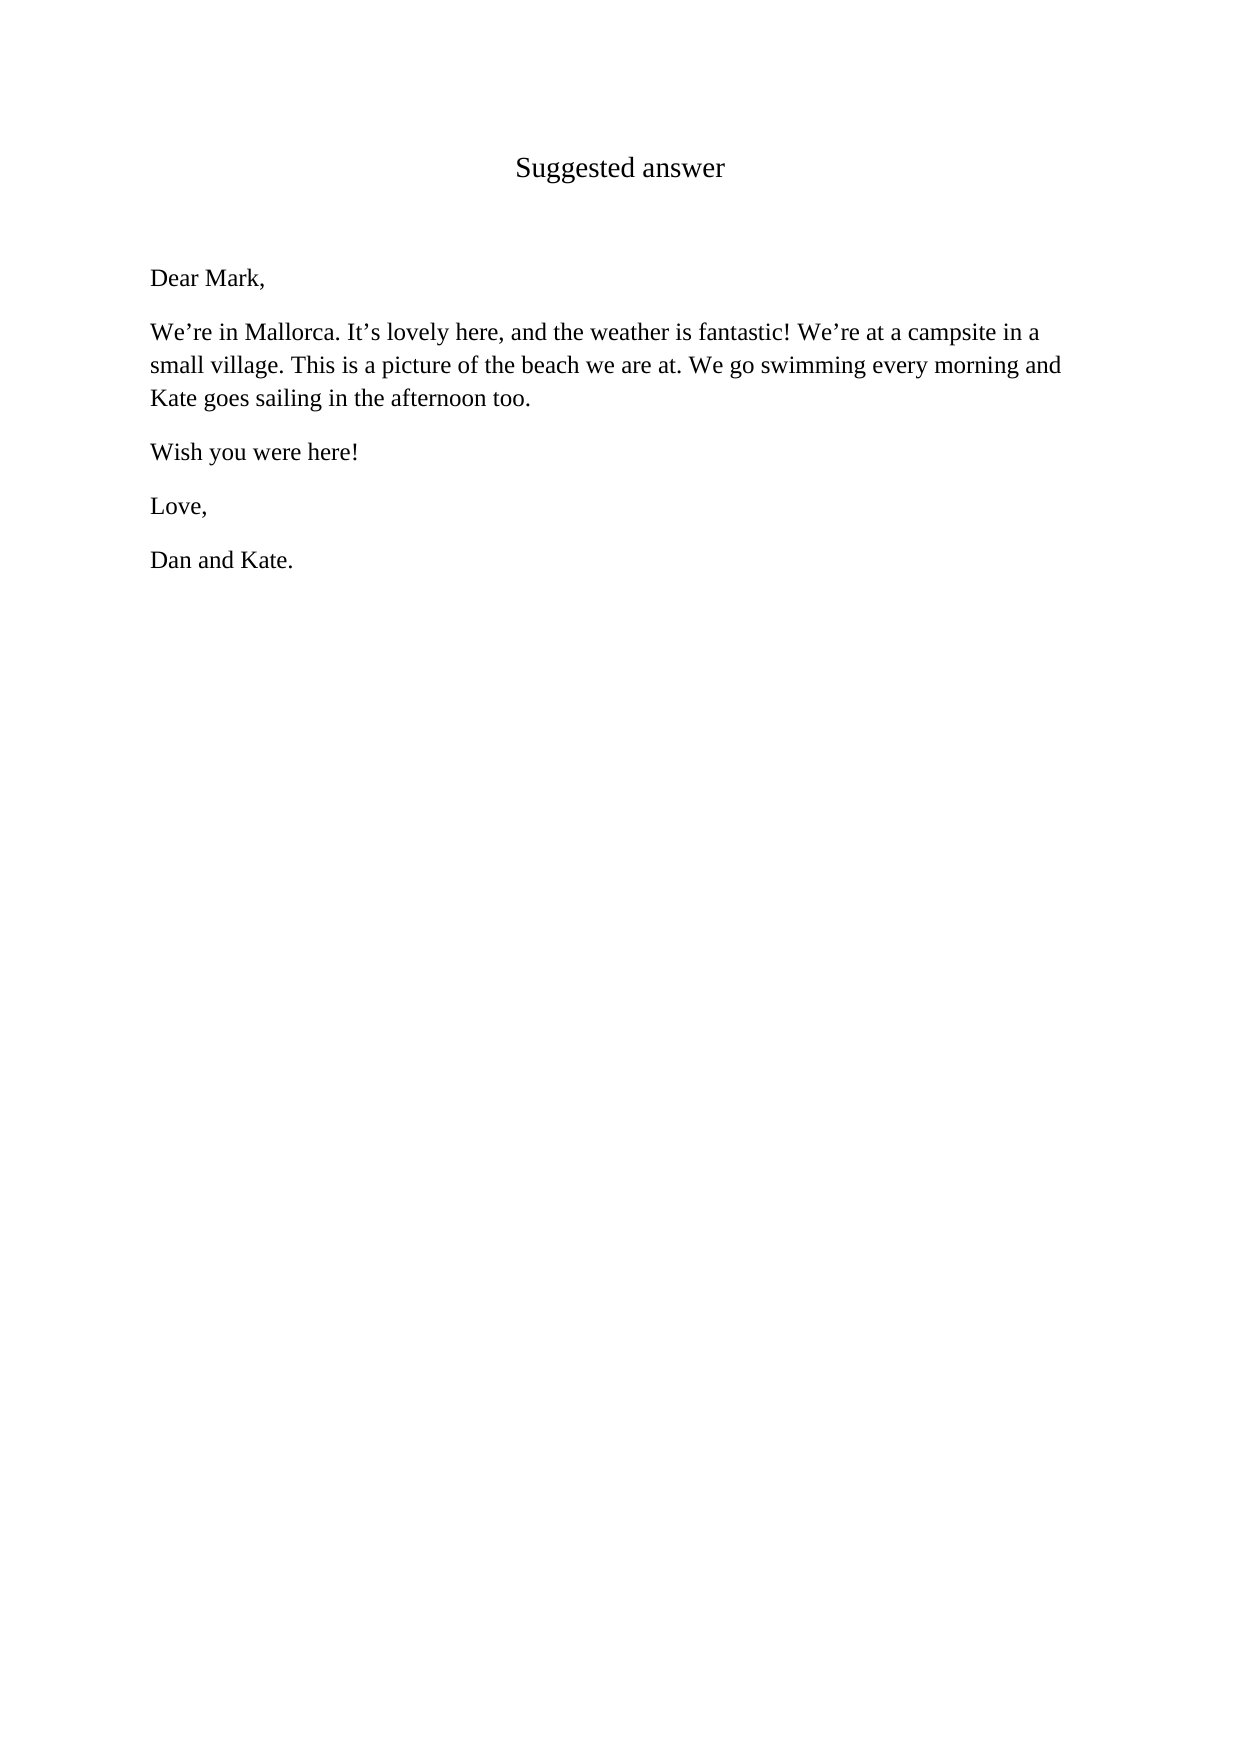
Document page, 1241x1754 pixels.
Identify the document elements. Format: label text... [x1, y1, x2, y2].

text We’re in Mallorca. It’s lovely here, and the weather is fantastic! We’re at a campsite in a small village. This is a picture of the beach we are at. We go swimming every morning and Kate goes sailing in the afternoon too. [150, 317, 1090, 412]
text Dan and Kate. [150, 545, 1090, 573]
text Suggested answer [150, 150, 1090, 183]
text Love, [150, 491, 1090, 519]
text Dear Mark, [150, 263, 1090, 292]
text Wish you were here! [150, 437, 1090, 466]
